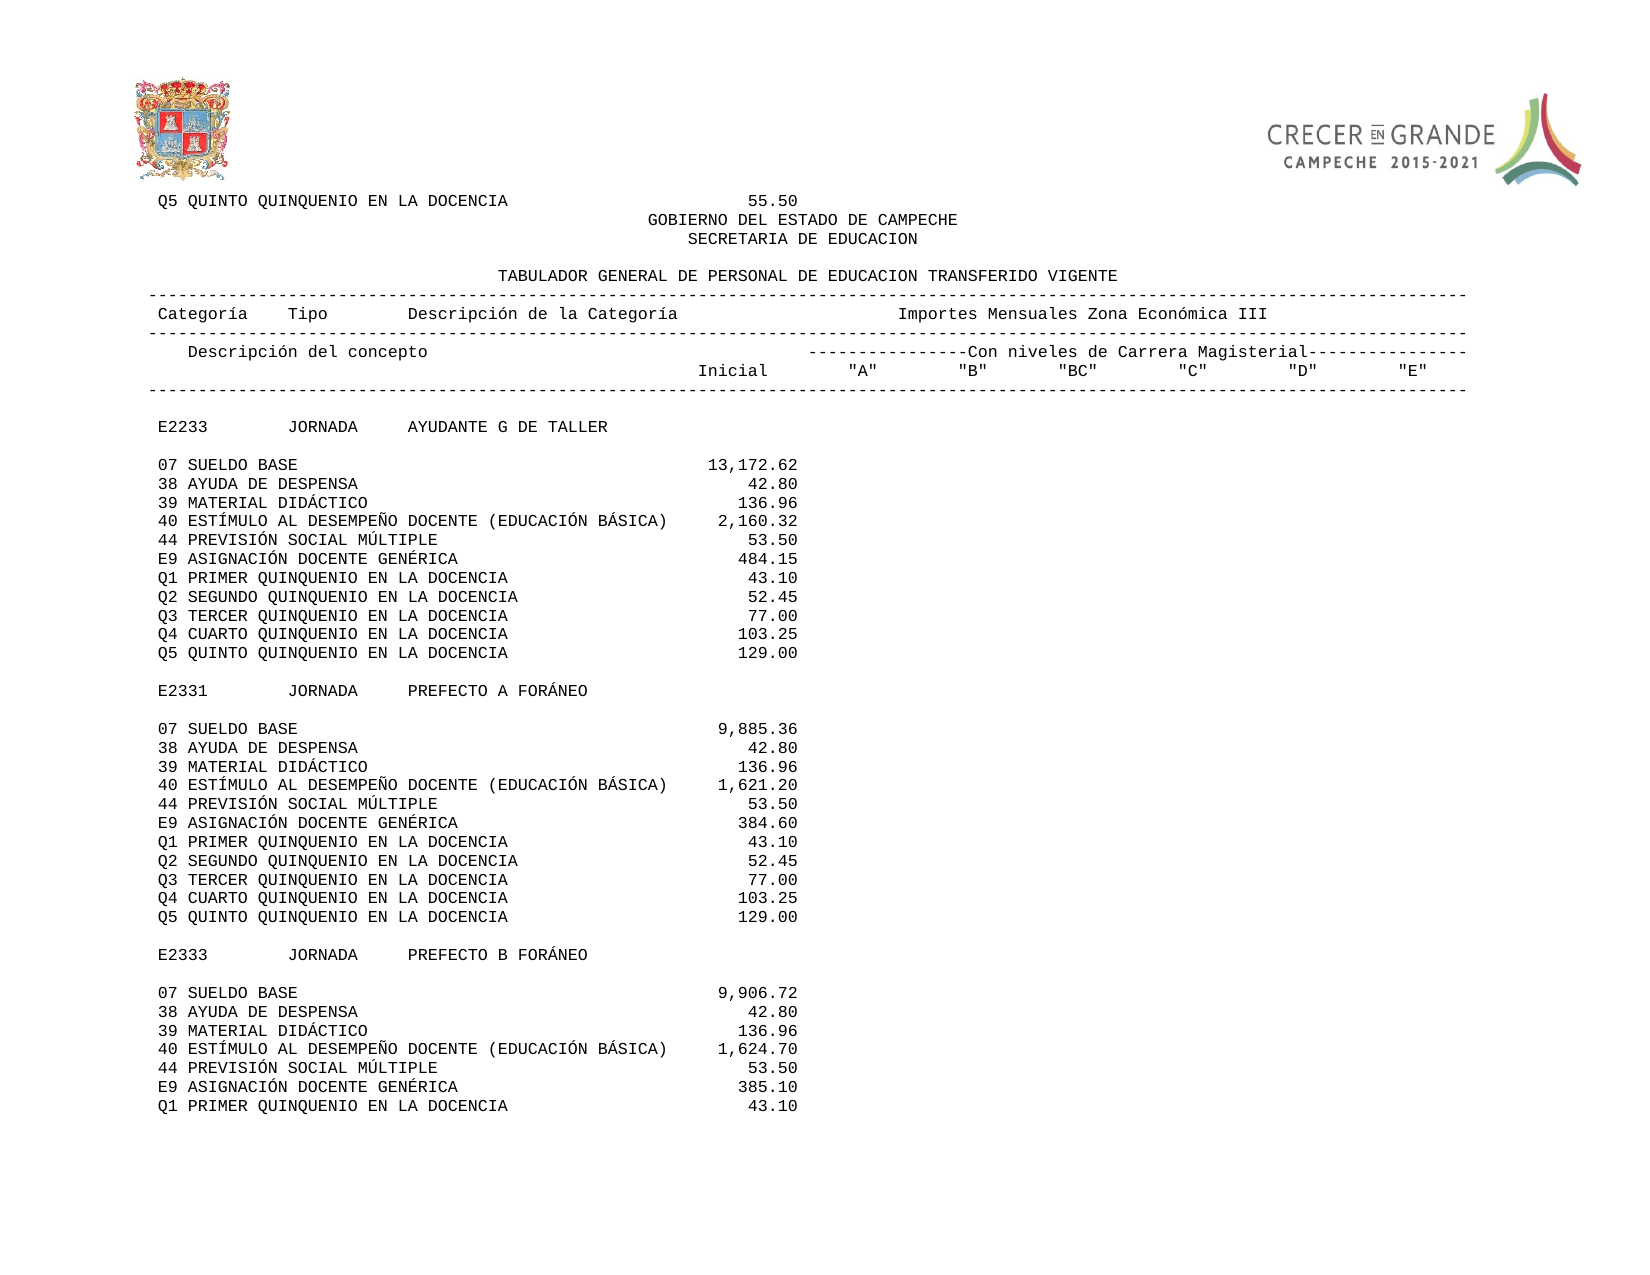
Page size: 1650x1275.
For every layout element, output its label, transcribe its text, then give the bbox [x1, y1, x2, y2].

text 07 SUELDO BASE 9,906.72 [148, 984, 1502, 1003]
picture [1262, 87, 1586, 190]
text Descripción del concepto ----------------Con niveles de Carrera Magisterial---------------- [148, 343, 1502, 362]
text ------------------------------------------------------------------------------------------------------------------------------------ [148, 381, 1502, 400]
text SECRETARIA DE EDUCACION [148, 230, 1502, 249]
text Q2 SEGUNDO QUINQUENIO EN LA DOCENCIA 52.45 [148, 852, 1502, 871]
text Q5 QUINTO QUINQUENIO EN LA DOCENCIA 129.00 [148, 645, 1502, 664]
text ------------------------------------------------------------------------------------------------------------------------------------ [148, 324, 1502, 343]
text 44 PREVISIÓN SOCIAL MÚLTIPLE 53.50 [148, 796, 1502, 815]
text E9 ASIGNACIÓN DOCENTE GENÉRICA 385.10 [148, 1079, 1502, 1097]
text Q2 SEGUNDO QUINQUENIO EN LA DOCENCIA 52.45 [148, 588, 1502, 607]
text 38 AYUDA DE DESPENSA 42.80 [148, 739, 1502, 758]
text 39 MATERIAL DIDÁCTICO 136.96 [148, 494, 1502, 513]
text Categoría Tipo Descripción de la Categoría Importes Mensuales Zona Económica III [148, 306, 1502, 324]
text Q3 TERCER QUINQUENIO EN LA DOCENCIA 77.00 [148, 607, 1502, 626]
text 38 AYUDA DE DESPENSA 42.80 [148, 1003, 1502, 1022]
text 39 MATERIAL DIDÁCTICO 136.96 [148, 1022, 1502, 1041]
text 40 ESTÍMULO AL DESEMPEÑO DOCENTE (EDUCACIÓN BÁSICA) 1,624.70 [148, 1041, 1502, 1060]
text 07 SUELDO BASE 13,172.62 [148, 456, 1502, 475]
text Inicial "A" "B" "BC" "C" "D" "E" [148, 362, 1502, 381]
text ------------------------------------------------------------------------------------------------------------------------------------ [148, 287, 1502, 306]
text 40 ESTÍMULO AL DESEMPEÑO DOCENTE (EDUCACIÓN BÁSICA) 2,160.32 [148, 513, 1502, 532]
text Q4 CUARTO QUINQUENIO EN LA DOCENCIA 103.25 [148, 890, 1502, 909]
text E2331 JORNADA PREFECTO A FORÁNEO [148, 683, 1502, 702]
text 39 MATERIAL DIDÁCTICO 136.96 [148, 758, 1502, 777]
text E9 ASIGNACIÓN DOCENTE GENÉRICA 484.15 [148, 551, 1502, 569]
text Q5 QUINTO QUINQUENIO EN LA DOCENCIA 55.50 GOBIERNO DEL ESTADO DE CAMPECHE [148, 192, 1502, 230]
text TABULADOR GENERAL DE PERSONAL DE EDUCACION TRANSFERIDO VIGENTE [148, 268, 1502, 287]
text 44 PREVISIÓN SOCIAL MÚLTIPLE 53.50 [148, 1060, 1502, 1079]
text Q1 PRIMER QUINQUENIO EN LA DOCENCIA 43.10 [148, 569, 1502, 588]
text Q1 PRIMER QUINQUENIO EN LA DOCENCIA 43.10 [148, 1097, 1502, 1116]
text 07 SUELDO BASE 9,885.36 [148, 720, 1502, 739]
text Q3 TERCER QUINQUENIO EN LA DOCENCIA 77.00 [148, 871, 1502, 890]
text Q5 QUINTO QUINQUENIO EN LA DOCENCIA 129.00 [148, 909, 1502, 928]
text E2333 JORNADA PREFECTO B FORÁNEO [148, 947, 1502, 966]
text E9 ASIGNACIÓN DOCENTE GENÉRICA 384.60 [148, 815, 1502, 833]
text Q1 PRIMER QUINQUENIO EN LA DOCENCIA 43.10 [148, 833, 1502, 852]
text 38 AYUDA DE DESPENSA 42.80 [148, 475, 1502, 494]
text 44 PREVISIÓN SOCIAL MÚLTIPLE 53.50 [148, 532, 1502, 551]
text E2233 JORNADA AYUDANTE G DE TALLER [148, 419, 1502, 438]
text 40 ESTÍMULO AL DESEMPEÑO DOCENTE (EDUCACIÓN BÁSICA) 1,621.20 [148, 777, 1502, 796]
text Q4 CUARTO QUINQUENIO EN LA DOCENCIA 103.25 [148, 626, 1502, 645]
picture [133, 77, 231, 181]
